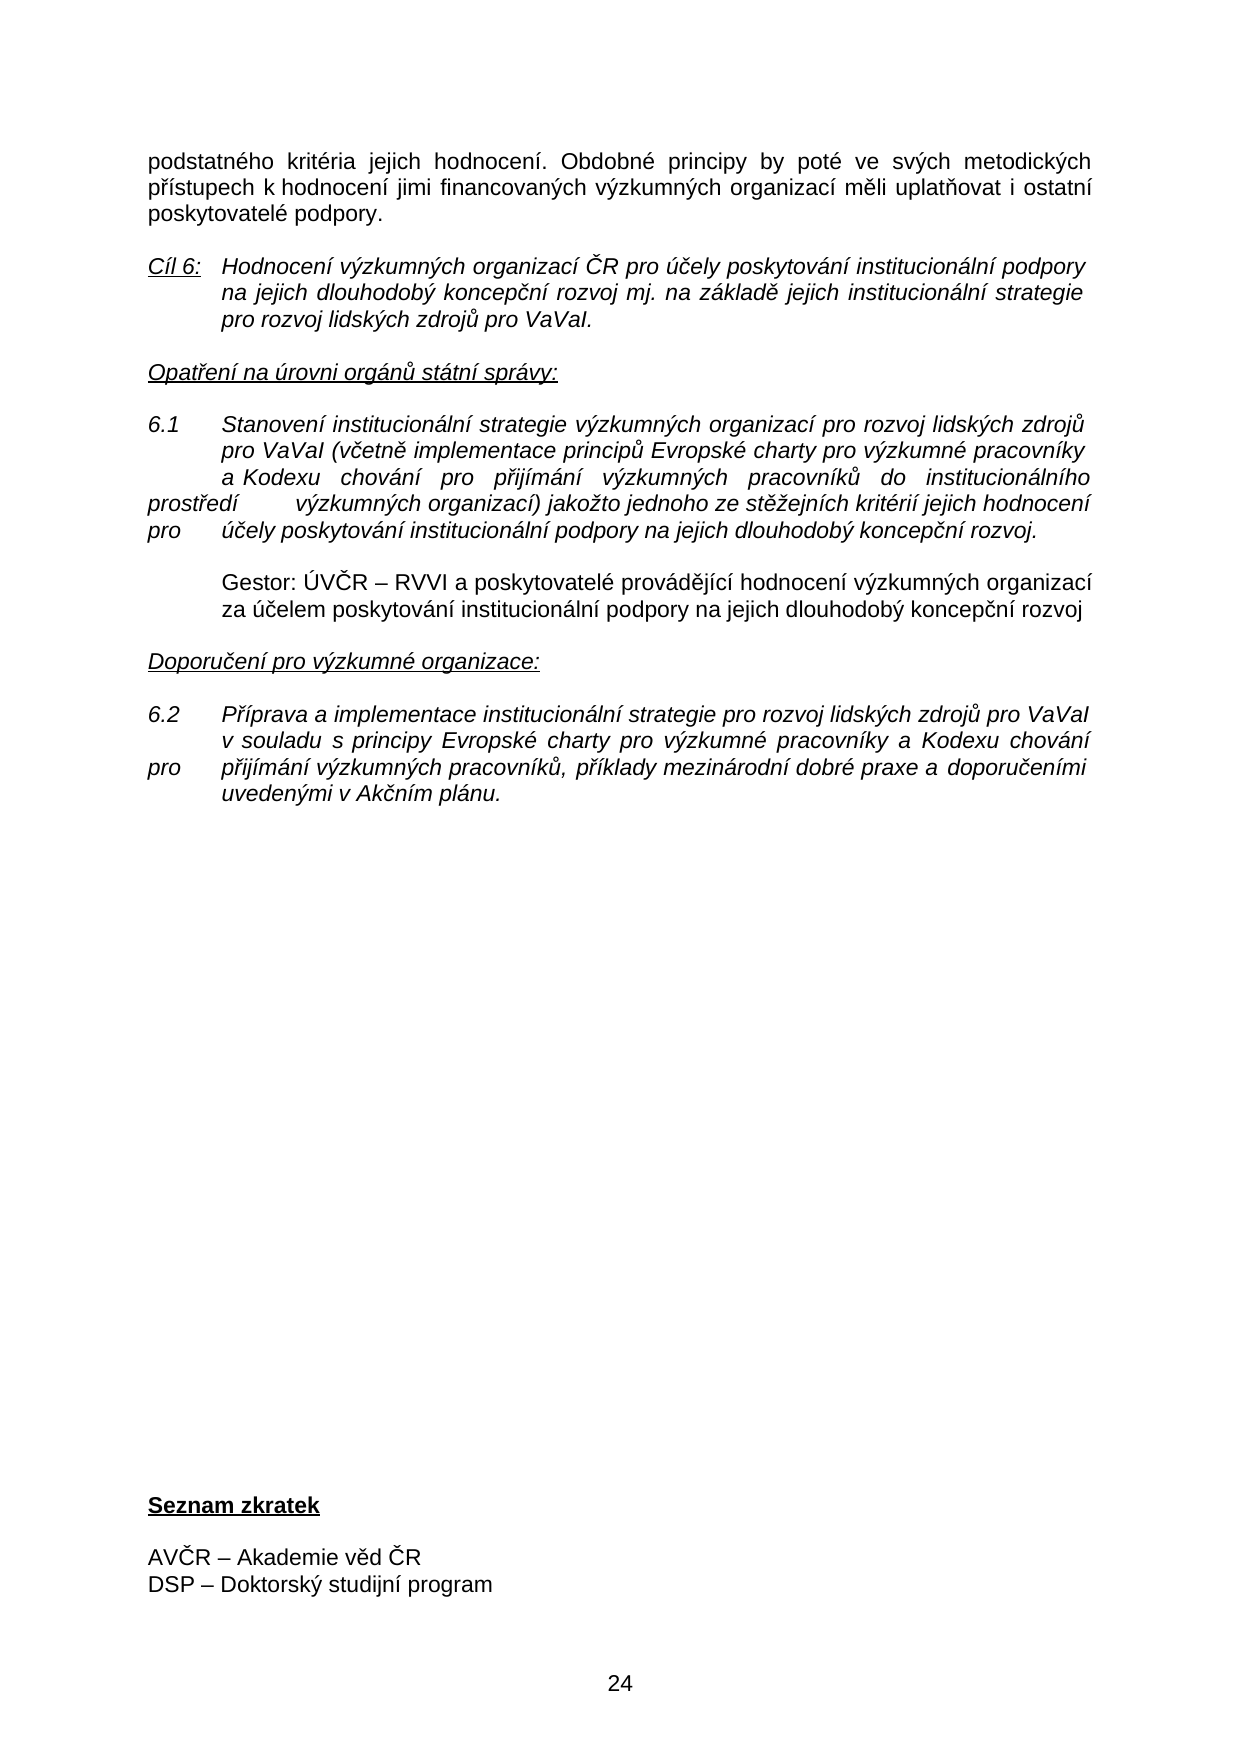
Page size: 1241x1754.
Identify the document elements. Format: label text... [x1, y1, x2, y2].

text Doporučení pro výzkumné organizace: [148, 648, 1093, 675]
text Gestor: ÚVČR – RVVI a poskytovatelé provádějící hodnocení výzkumných organizací za účelem poskytování institucionální podpory na jejich dlouhodobý koncepční rozvoj [221, 569, 1093, 622]
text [148, 148, 1093, 227]
text Seznam zkratek [148, 1492, 1093, 1518]
list 6.2 Příprava a implementace institucionální strategie pro rozvoj lidských zdrojů pro VaVaI v souladu s principy Evropské charty pro výzkumné pracovníky a Kodexu chování pro přijímání výzkumných pracovníků, příklady mezinárodní dobré praxe a doporučeními uvedenými v Akčním plánu. [148, 701, 1093, 806]
list 6.1 Stanovení institucionální strategie výzkumných organizací pro rozvoj lidských zdrojů pro VaVaI (včetně implementace principů Evropské charty pro výzkumné pracovníky a Kodexu chování pro přijímání výzkumných pracovníků do institucionálního prostředí výzkumných organizací) jakožto jednoho ze stěžejních kritérií jejich hodnocení pro účely poskytování institucionální podpory na jejich dlouhodobý koncepční rozvoj. [148, 411, 1093, 543]
text DSP – Doktorský studijní program [148, 1571, 1093, 1597]
text Opatření na úrovni orgánů státní správy: [148, 358, 1093, 385]
text Cíl 6: Hodnocení výzkumných organizací ČR pro účely poskytování institucionální podpory na jejich dlouhodobý koncepční rozvoj mj. na základě jejich institucionální strategie pro rozvoj lidských zdrojů pro VaVaI. [148, 253, 1093, 332]
text AVČR – Akademie věd ČR [148, 1544, 1093, 1571]
